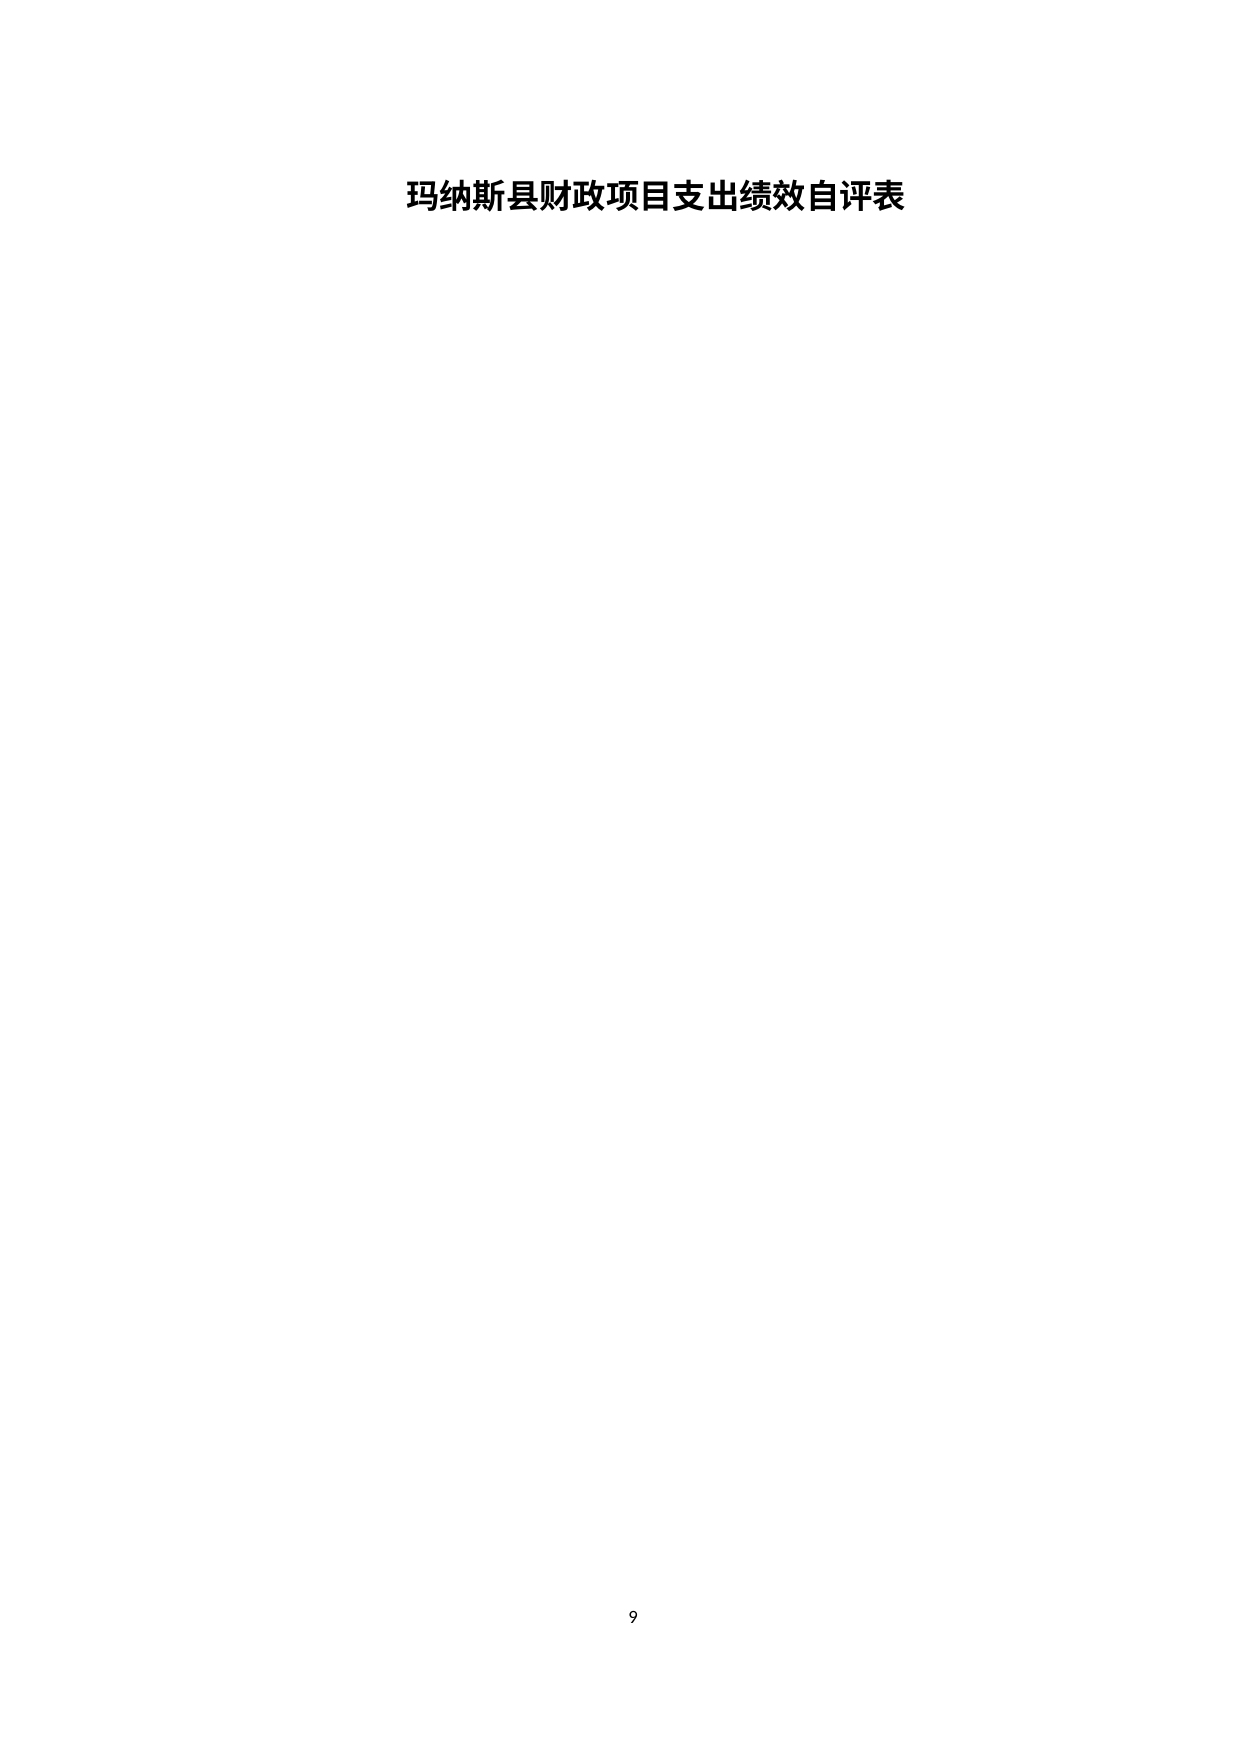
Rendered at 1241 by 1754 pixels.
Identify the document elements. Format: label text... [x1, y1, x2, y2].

table_header 玛纳斯县财政项目支出绩效自评表 [186, 162, 1126, 227]
